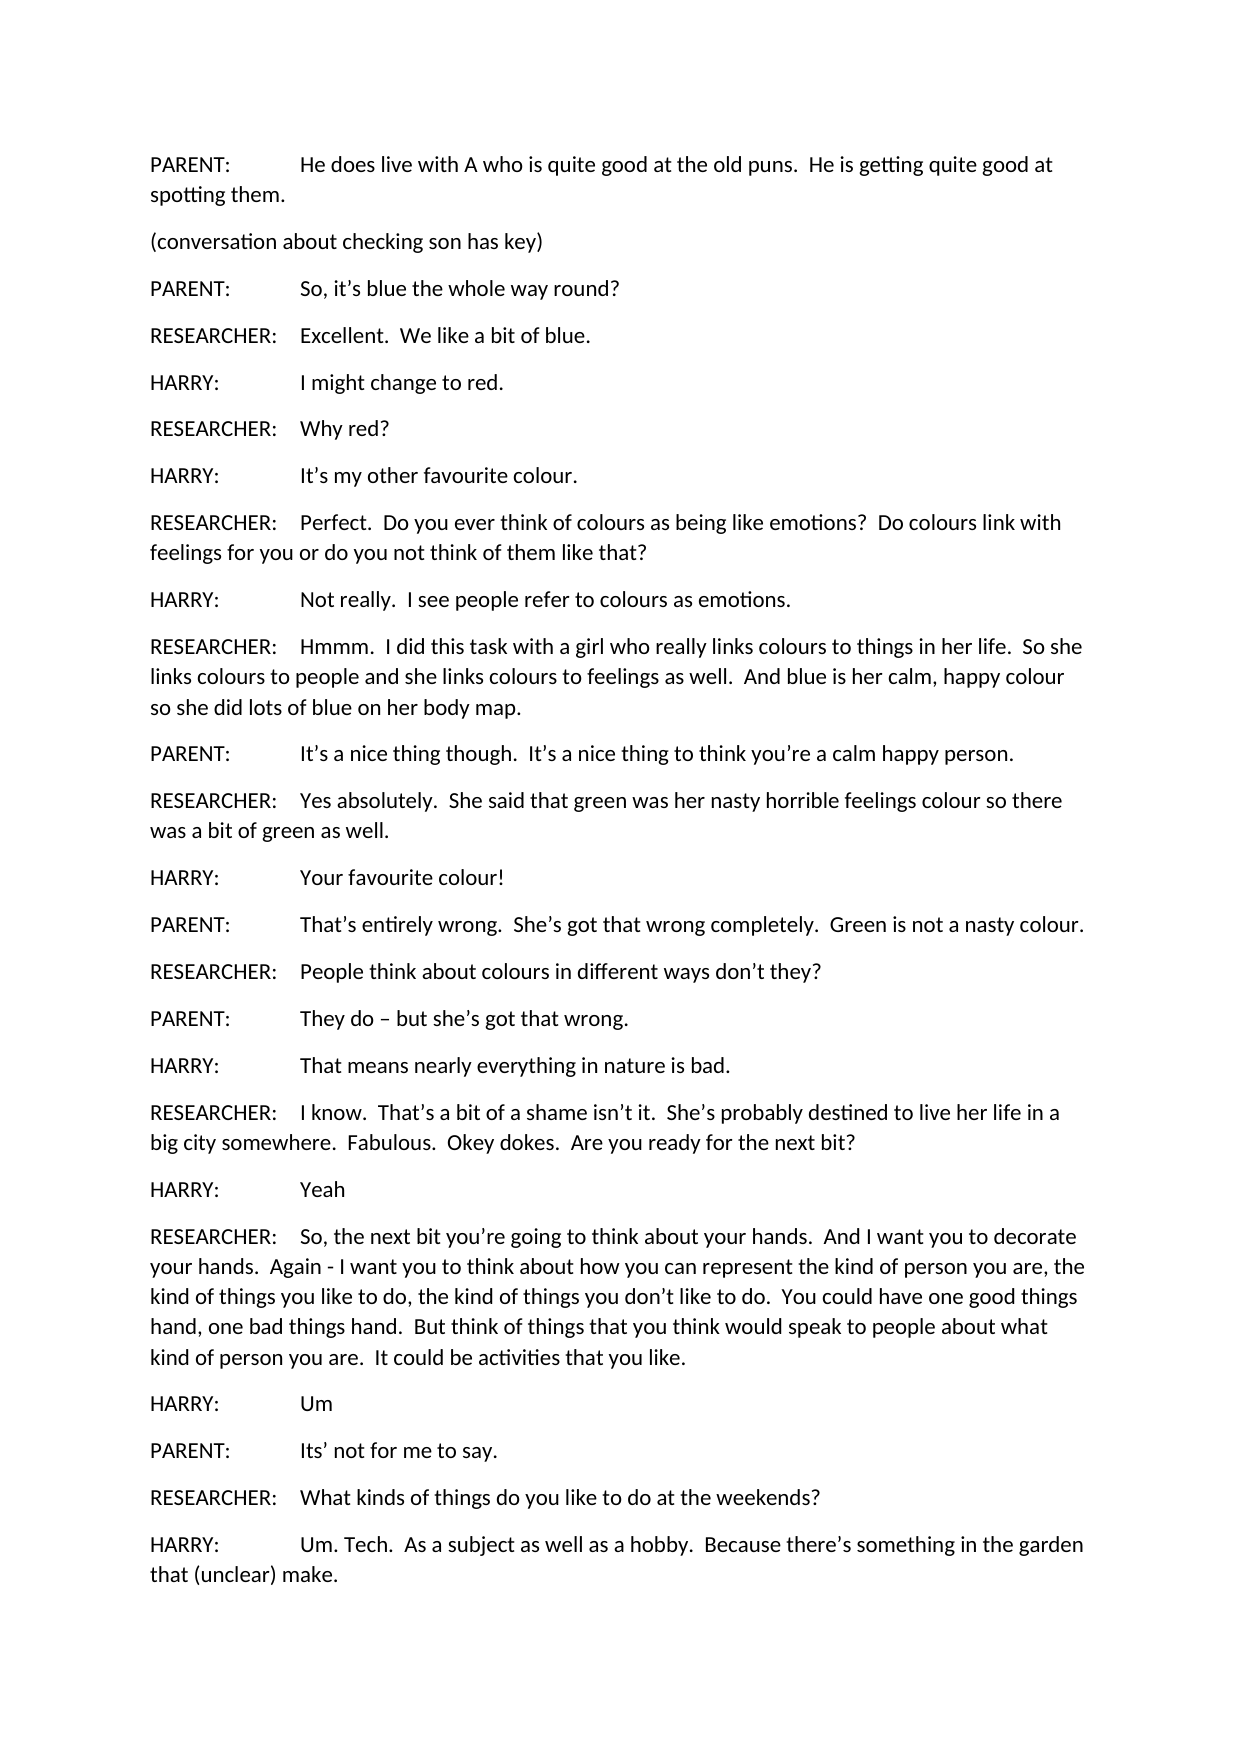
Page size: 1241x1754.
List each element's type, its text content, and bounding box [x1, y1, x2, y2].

text HARRY: It’s my other favourite colour. [150, 461, 1090, 489]
text RESEARCHER: People think about colours in different ways don’t they? [150, 957, 1090, 985]
text HARRY: Um. Tech. As a subject as well as a hobby. Because there’s something in the garden that (unclear) make. [150, 1530, 1090, 1588]
text HARRY: Your favourite colour! [150, 863, 1090, 892]
text RESEARCHER: Yes absolutely. She said that green was her nasty horrible feelings colour so there was a bit of green as well. [150, 786, 1090, 845]
text HARRY: Um [150, 1389, 1090, 1418]
text PARENT: That’s entirely wrong. She’s got that wrong completely. Green is not a nasty colour. [150, 910, 1090, 938]
text RESEARCHER: So, the next bit you’re going to think about your hands. And I want you to decorate your hands. Again - I want you to think about how you can represent the kind of person you are, the kind of things you like to do, the kind of things you don’t like to do. You could have one good things hand, one bad things hand. But think of things that you think would speak to people about what kind of person you are. It could be activities that you like. [150, 1222, 1090, 1371]
text RESEARCHER: Why red? [150, 414, 1090, 443]
text (conversation about checking son has key) [150, 227, 1090, 255]
text PARENT: They do – but she’s got that wrong. [150, 1004, 1090, 1032]
text HARRY: I might change to red. [150, 368, 1090, 396]
text HARRY: That means nearly everything in nature is bad. [150, 1051, 1090, 1079]
text RESEARCHER: What kinds of things do you like to do at the weekends? [150, 1483, 1090, 1511]
text HARRY: Not really. I see people refer to colours as emotions. [150, 585, 1090, 613]
text PARENT: So, it’s blue the whole way round? [150, 274, 1090, 302]
text PARENT: Its’ not for me to say. [150, 1436, 1090, 1464]
text PARENT: He does live with A who is quite good at the old puns. He is getting quite good at spotting them. [150, 150, 1090, 208]
text RESEARCHER: Perfect. Do you ever think of colours as being like emotions? Do colours link with feelings for you or do you not think of them like that? [150, 508, 1090, 567]
text RESEARCHER: Excellent. We like a bit of blue. [150, 321, 1090, 349]
text RESEARCHER: I know. That’s a bit of a shame isn’t it. She’s probably destined to live her life in a big city somewhere. Fabulous. Okey dokes. Are you ready for the next bit? [150, 1098, 1090, 1156]
text PARENT: It’s a nice thing though. It’s a nice thing to think you’re a calm happy person. [150, 739, 1090, 768]
text RESEARCHER: Hmmm. I did this task with a girl who really links colours to things in her life. So she links colours to people and she links colours to feelings as well. And blue is her calm, happy colour so she did lots of blue on her body map. [150, 632, 1090, 721]
text HARRY: Yeah [150, 1175, 1090, 1203]
